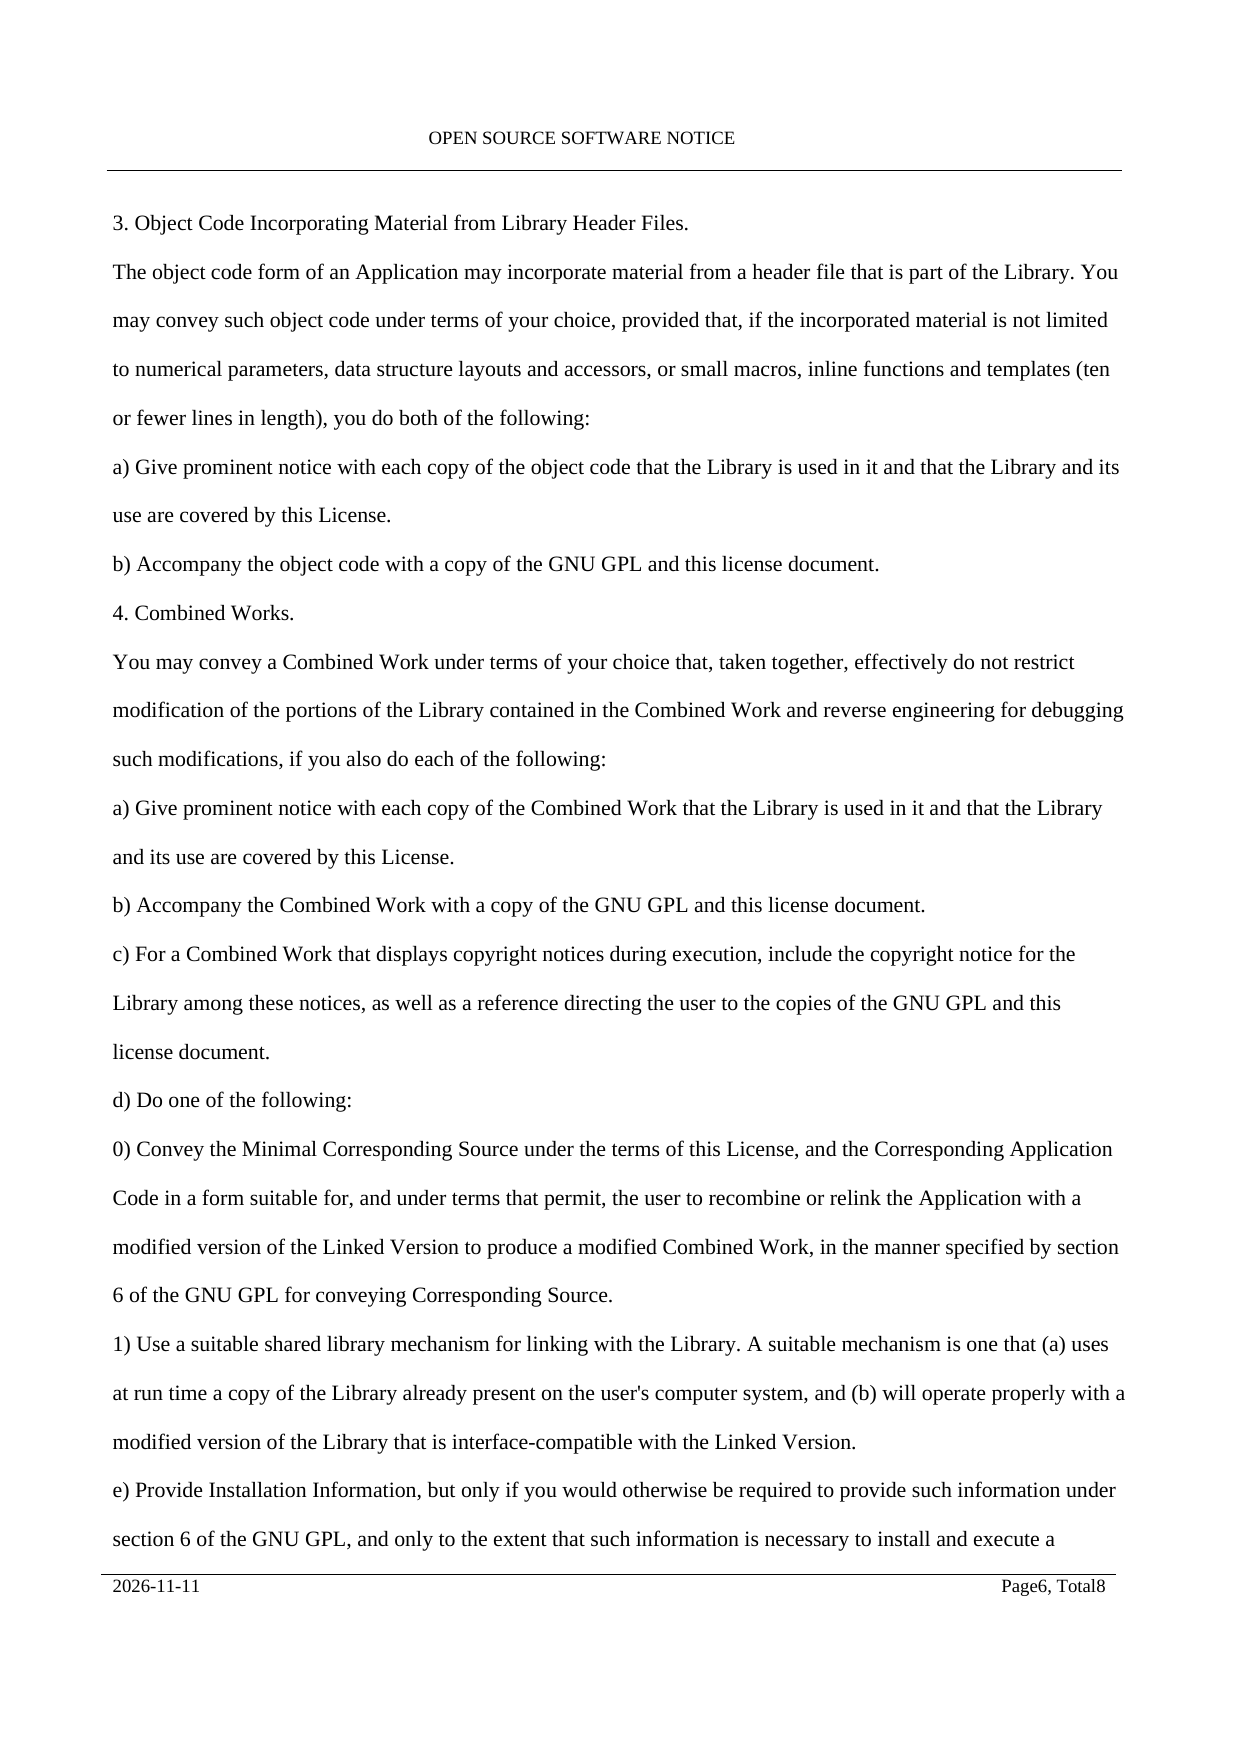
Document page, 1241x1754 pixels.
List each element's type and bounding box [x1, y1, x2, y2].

text [112, 206, 1128, 1555]
